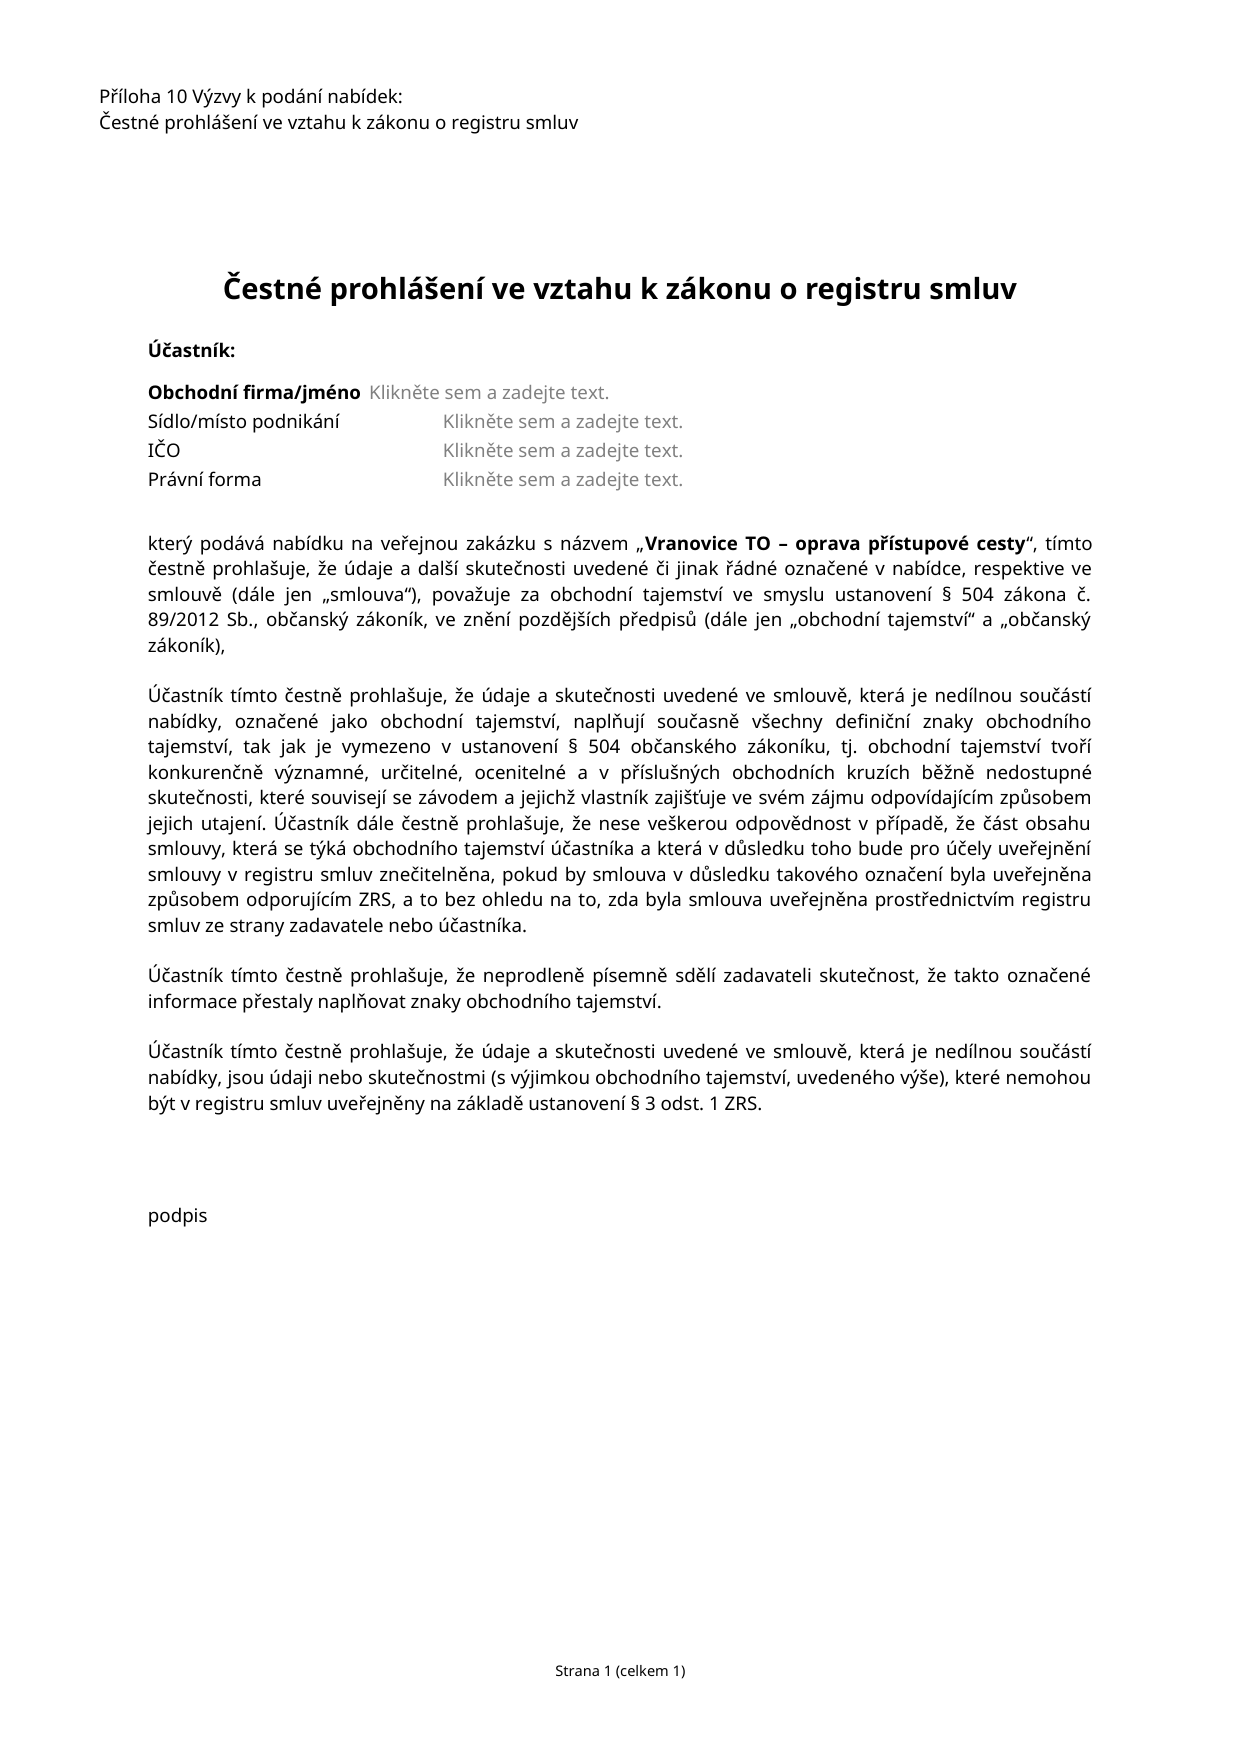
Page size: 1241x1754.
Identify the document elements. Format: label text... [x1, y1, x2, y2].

text IČO [148, 434, 1093, 463]
text Účastník tímto čestně prohlašuje, že údaje a skutečnosti uvedené ve smlouvě, která je nedílnou součástí nabídky, označené jako obchodní tajemství, naplňují současně všechny definiční znaky obchodního tajemství, tak jak je vymezeno v ustanovení § 504 občanského zákoníku, tj. obchodní tajemství tvoří konkurenčně významné, určitelné, ocenitelné a v příslušných obchodních kruzích běžně nedostupné skutečnosti, které souvisejí se závodem a jejichž vlastník zajišťuje ve svém zájmu odpovídajícím způsobem jejich utajení. Účastník dále čestně prohlašuje, že nese veškerou odpovědnost v případě, že část obsahu smlouvy, která se týká obchodního tajemství účastníka a která v důsledku toho bude pro účely uveřejnění smlouvy v registru smluv znečitelněna, pokud by smlouva v důsledku takového označení byla uveřejněna způsobem odporujícím ZRS, a to bez ohledu na to, zda byla smlouva uveřejněna prostřednictvím registru smluv ze strany zadavatele nebo účastníka. [148, 683, 1093, 938]
text podpis [148, 1199, 1092, 1228]
text Účastník: [148, 333, 1093, 364]
text Obchodní firma/jméno [148, 376, 1093, 405]
text který podává nabídku na veřejnou zakázku s názvem „Vranovice TO – oprava přístupové cesty“, tímto čestně prohlašuje, že údaje a další skutečnosti uvedené či jinak řádné označené v nabídce, respektive ve smlouvě (dále jen „smlouva“), považuje za obchodní tajemství ve smyslu ustanovení § 504 zákona č. 89/2012 Sb., občanský zákoník, ve znění pozdějších předpisů (dále jen „obchodní tajemství“ a „občanský zákoník), [148, 530, 1093, 658]
text Účastník tímto čestně prohlašuje, že údaje a skutečnosti uvedené ve smlouvě, která je nedílnou součástí nabídky, jsou údaji nebo skutečnostmi (s výjimkou obchodního tajemství, uvedeného výše), které nemohou být v registru smluv uveřejněny na základě ustanovení § 3 odst. 1 ZRS. [148, 1039, 1093, 1115]
title Čestné prohlášení ve vztahu k zákonu o registru smluv [148, 268, 1093, 308]
text Účastník tímto čestně prohlašuje, že neprodleně písemně sdělí zadavateli skutečnost, že takto označené informace přestaly naplňovat znaky obchodního tajemství. [148, 963, 1093, 1014]
text Právní forma [148, 463, 1093, 492]
text Sídlo/místo podnikání [148, 405, 1093, 434]
